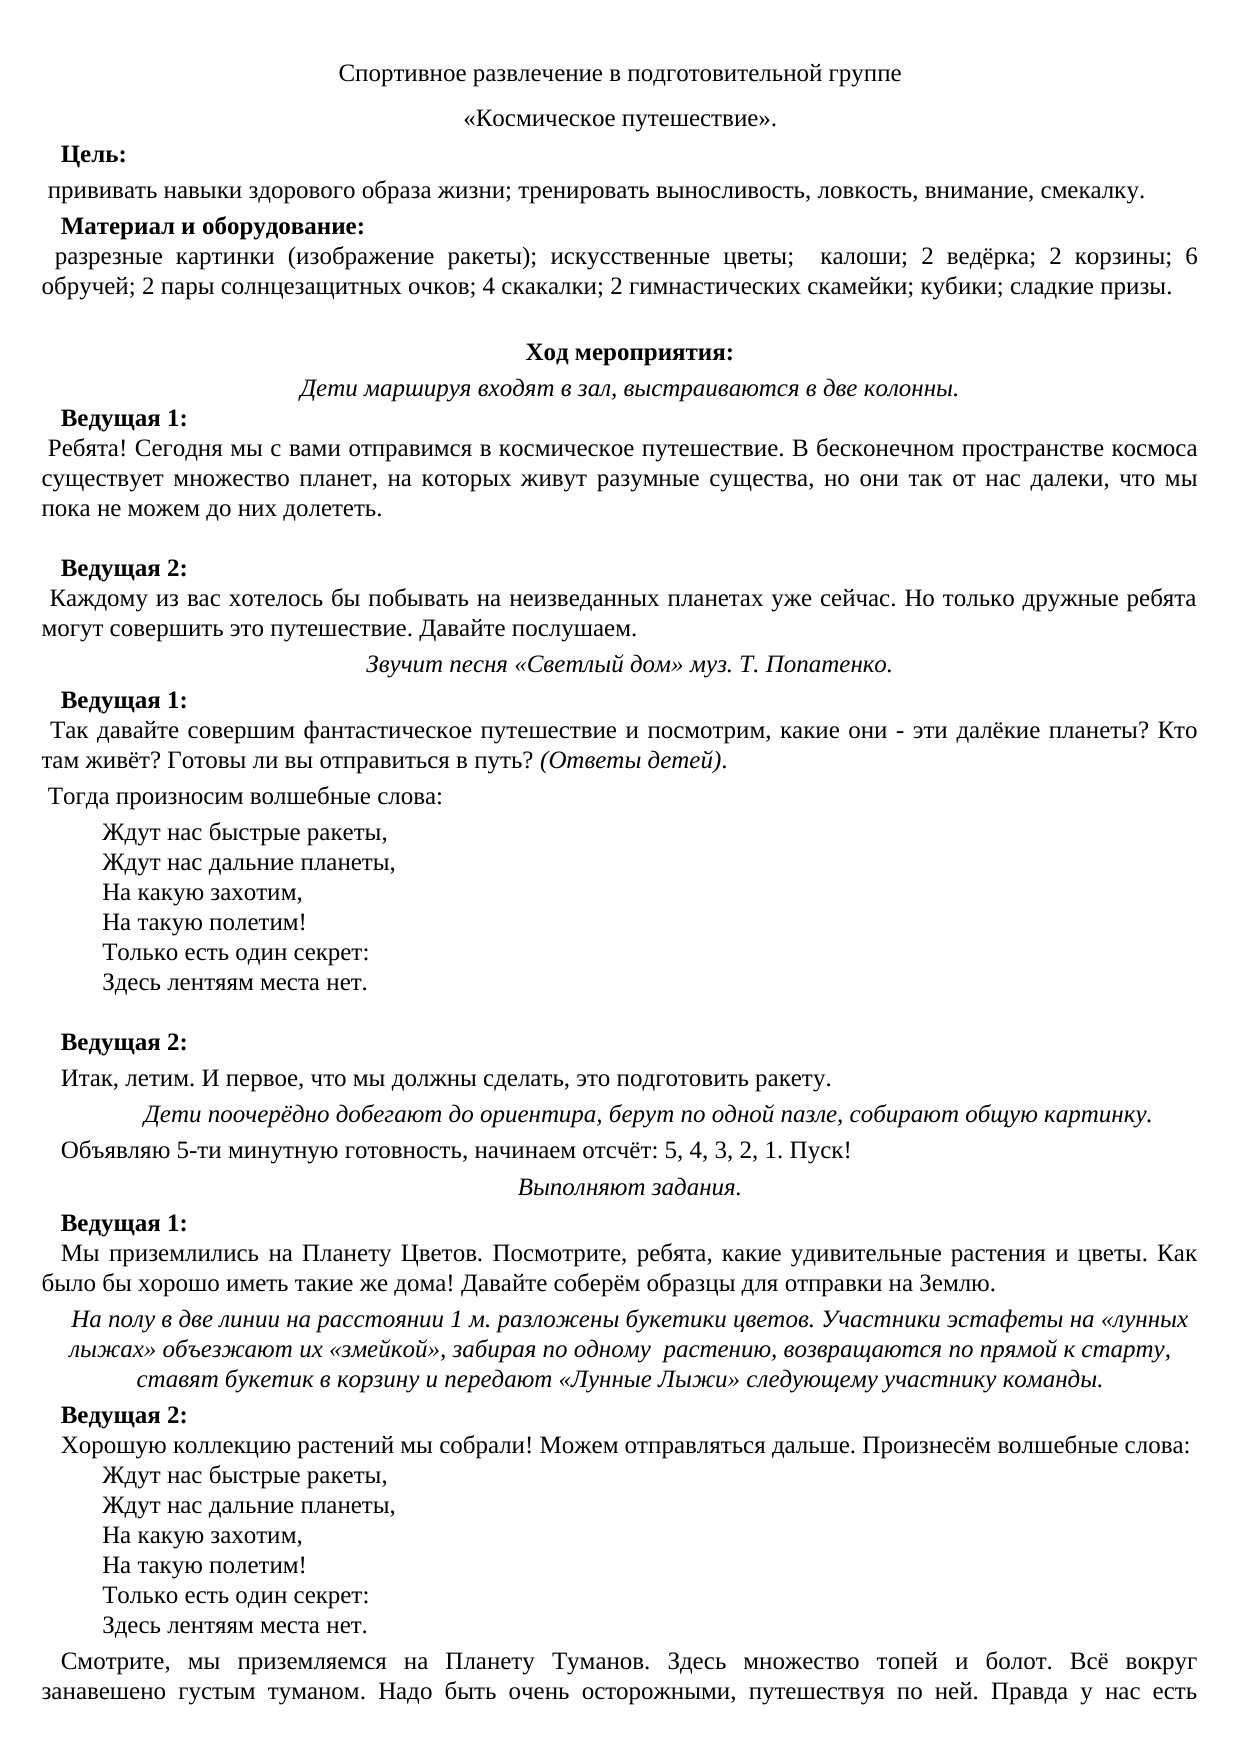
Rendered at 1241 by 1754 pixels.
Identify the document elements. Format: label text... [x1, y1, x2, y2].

text Выполняют задания. [41, 1170, 1199, 1200]
text Ведущая 1: [41, 402, 1199, 432]
text Ребята! Сегодня мы с вами отправимся в космическое путешествие. В бесконечном пространстве космоса существует множество планет, на которых живут разумные существа, но они так от нас далеки, что мы пока не можем до них долететь. [41, 432, 1199, 522]
text Так давайте совершим фантастическое путешествие и посмотрим, какие они - эти далёкие планеты? Кто там живёт? Готовы ли вы отправиться в путь? (Ответы детей). [41, 714, 1199, 774]
text прививать навыки здорового образа жизни; тренировать выносливость, ловкость, внимание, смекалку. [41, 174, 1199, 204]
text «Космическое путешествие». [53, 93, 1187, 132]
text Дети маршируя входят в зал, выстраиваются в две колонны. [41, 372, 1199, 402]
text Мы приземлились на Планету Цветов. Посмотрите, ребята, какие удивительные растения и цветы. Как было бы хорошо иметь такие же дома! Давайте соберём образцы для отправки на Землю. [41, 1236, 1199, 1296]
text Здесь лентяям места нет. [102, 1608, 1138, 1638]
text Только есть один секрет: [102, 1578, 1138, 1608]
text Только есть один секрет: [102, 936, 1138, 966]
text Ждут нас быстрые ракеты, [102, 816, 1138, 846]
text Ведущая 2: [41, 1026, 1199, 1056]
text Объявляю 5-ти минутную готовность, начинаем отсчёт: 5, 4, 3, 2, 1. Пуск! [41, 1134, 1199, 1164]
text Каждому из вас хотелось бы побывать на неизведанных планетах уже сейчас. Но только дружные ребята могут совершить это путешествие. Давайте послушаем. [41, 582, 1199, 642]
text разрезные картинки (изображение ракеты); искусственные цветы; калоши; 2 ведёрка; 2 корзины; 6 обручей; 2 пары солнцезащитных очков; 4 скакалки; 2 гимнастических скамейки; кубики; сладкие призы. [41, 240, 1199, 300]
text Ждут нас быстрые ракеты, [102, 1458, 1138, 1488]
text Звучит песня «Светлый дом» муз. Т. Попатенко. [41, 648, 1199, 678]
text Ведущая 2: [41, 1398, 1199, 1428]
text Цель: [41, 138, 1199, 168]
text Ведущая 1: [41, 684, 1199, 714]
text Здесь лентяям места нет. [102, 966, 1138, 996]
text Ведущая 2: [41, 552, 1199, 582]
text Хорошую коллекцию растений мы собрали! Можем отправляться дальше. Произнесём волшебные слова: [41, 1428, 1199, 1458]
text Спортивное развлечение в подготовительной группе [53, 47, 1187, 87]
text На такую полетим! [102, 1548, 1138, 1578]
text На полу в две линии на расстоянии 1 м. разложены букетики цветов. Участники эстафеты на «лунных лыжах» объезжают их «змейкой», забирая по одному растению, возвращаются по прямой к старту, ставят букетик в корзину и передают «Лунные Лыжи» следующему участнику команды. [41, 1302, 1199, 1392]
text На такую полетим! [102, 906, 1138, 936]
text На какую захотим, [102, 1518, 1138, 1548]
text Материал и оборудование: [41, 210, 1199, 240]
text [41, 1644, 1199, 1704]
text Дети поочерёдно добегают до ориентира, берут по одной пазле, собирают общую картинку. [98, 1098, 1199, 1128]
text Ход мероприятия: [41, 336, 1199, 366]
text Итак, летим. И первое, что мы должны сделать, это подготовить ракету. [41, 1062, 1199, 1092]
text Тогда произносим волшебные слова: [41, 780, 1199, 810]
text Ждут нас дальние планеты, [102, 846, 1138, 876]
text Ждут нас дальние планеты, [102, 1488, 1138, 1518]
text На какую захотим, [102, 876, 1138, 906]
text Ведущая 1: [41, 1206, 1199, 1236]
